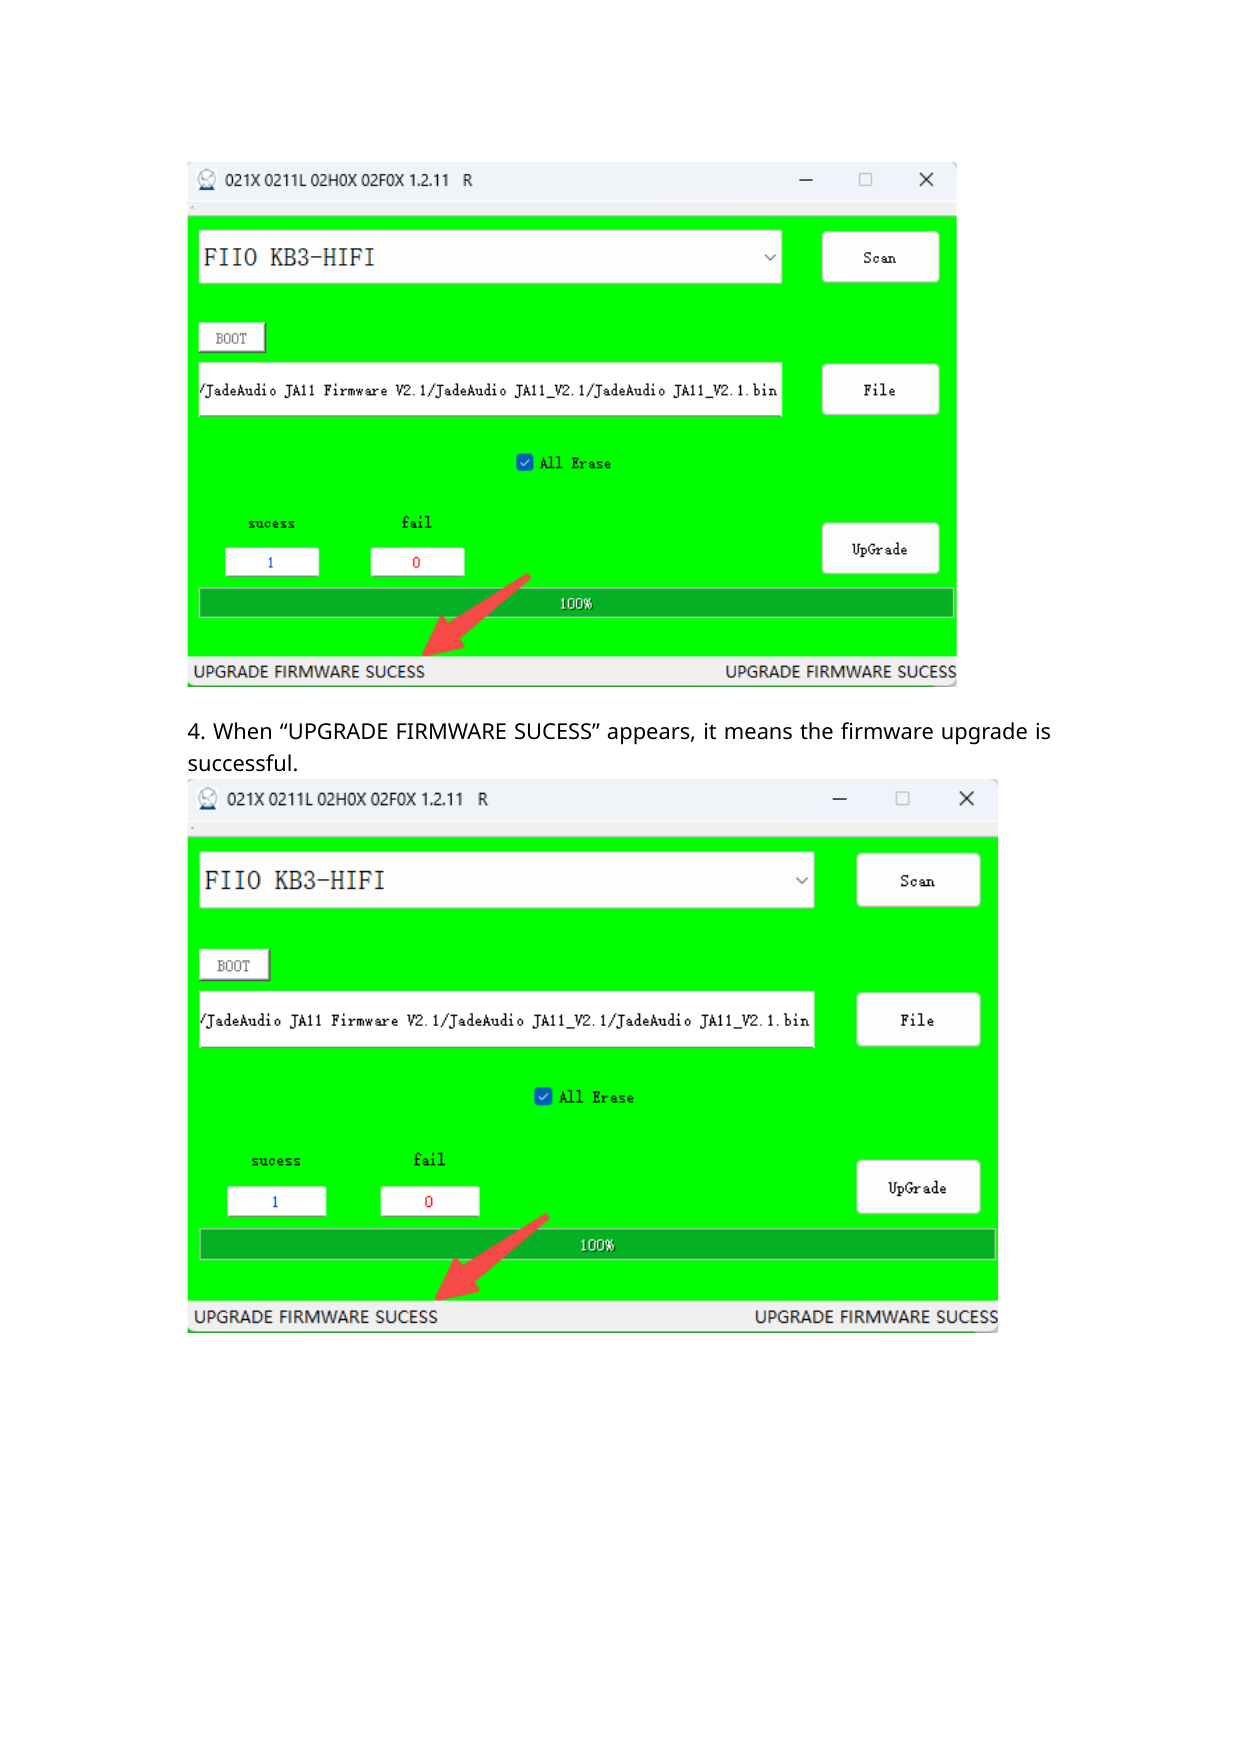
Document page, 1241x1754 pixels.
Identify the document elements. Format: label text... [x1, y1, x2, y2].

picture [187, 162, 957, 687]
picture [187, 779, 999, 1333]
text 4. When “UPGRADE FIRMWARE SUCESS” appears, it means the firmware upgrade is successful. [187, 714, 1053, 779]
